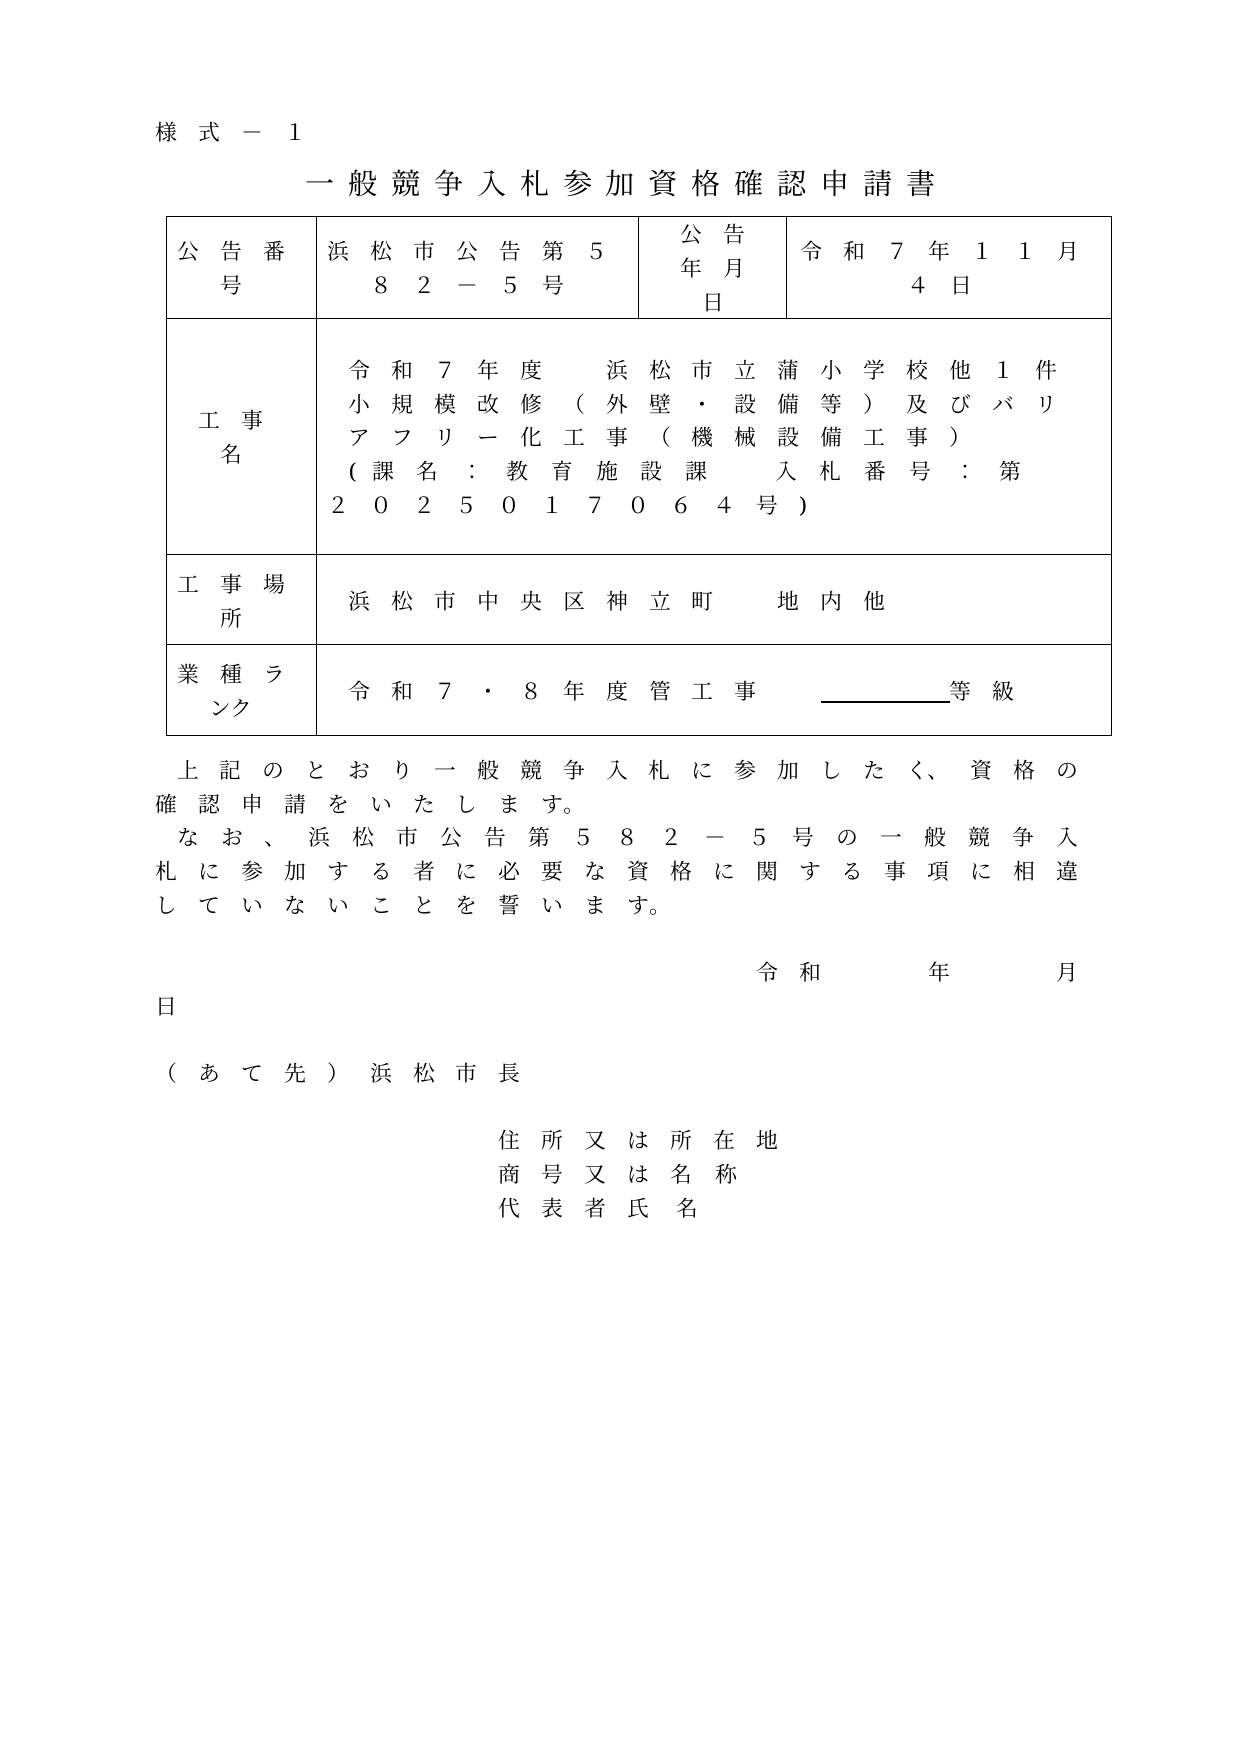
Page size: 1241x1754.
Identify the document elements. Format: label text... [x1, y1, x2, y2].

text なお、浜松市公告第５８２－５号の一般競争入札に参加する者に必要な資格に関する事項に相違していないことを誓います。 [155, 819, 1099, 921]
text 代表者氏名 [155, 1190, 1099, 1223]
table_cell 業種ランク [167, 645, 316, 734]
table_header 公告番号 [167, 217, 316, 317]
table_cell 工事場所 [167, 555, 316, 644]
table_cell 浜松市中央区神立町 地内他 [317, 555, 1111, 644]
table_header 令和７年１１月４日 [787, 217, 1111, 317]
text （あて先）浜松市長 [155, 1055, 1099, 1089]
text 住所又は所在地 [155, 1122, 1099, 1156]
table_cell 令和７・８年度管工事 等級 [317, 645, 1111, 734]
table_header 浜松市公告第５８２－５号 [317, 217, 638, 317]
text 様式－１ [155, 114, 1099, 148]
text 令和 年 月 日 [155, 954, 1099, 1021]
text 上記のとおり一般競争入札に参加したく、資格の確認申請をいたします。 [155, 752, 1099, 819]
table_cell 令和７年度 浜松市立蒲小学校他１件小規模改修（外壁・設備等）及びバリアフリー化工事（機械設備工事） (課名：教育施設課 入札番号：第２０２５０１７０６４号) [317, 319, 1111, 554]
text 一般競争入札参加資格確認申請書 [155, 148, 1099, 216]
table_cell 工事名 [167, 319, 316, 554]
text 商号又は名称 [155, 1156, 1099, 1190]
table_header 公告年月日 [639, 217, 786, 317]
